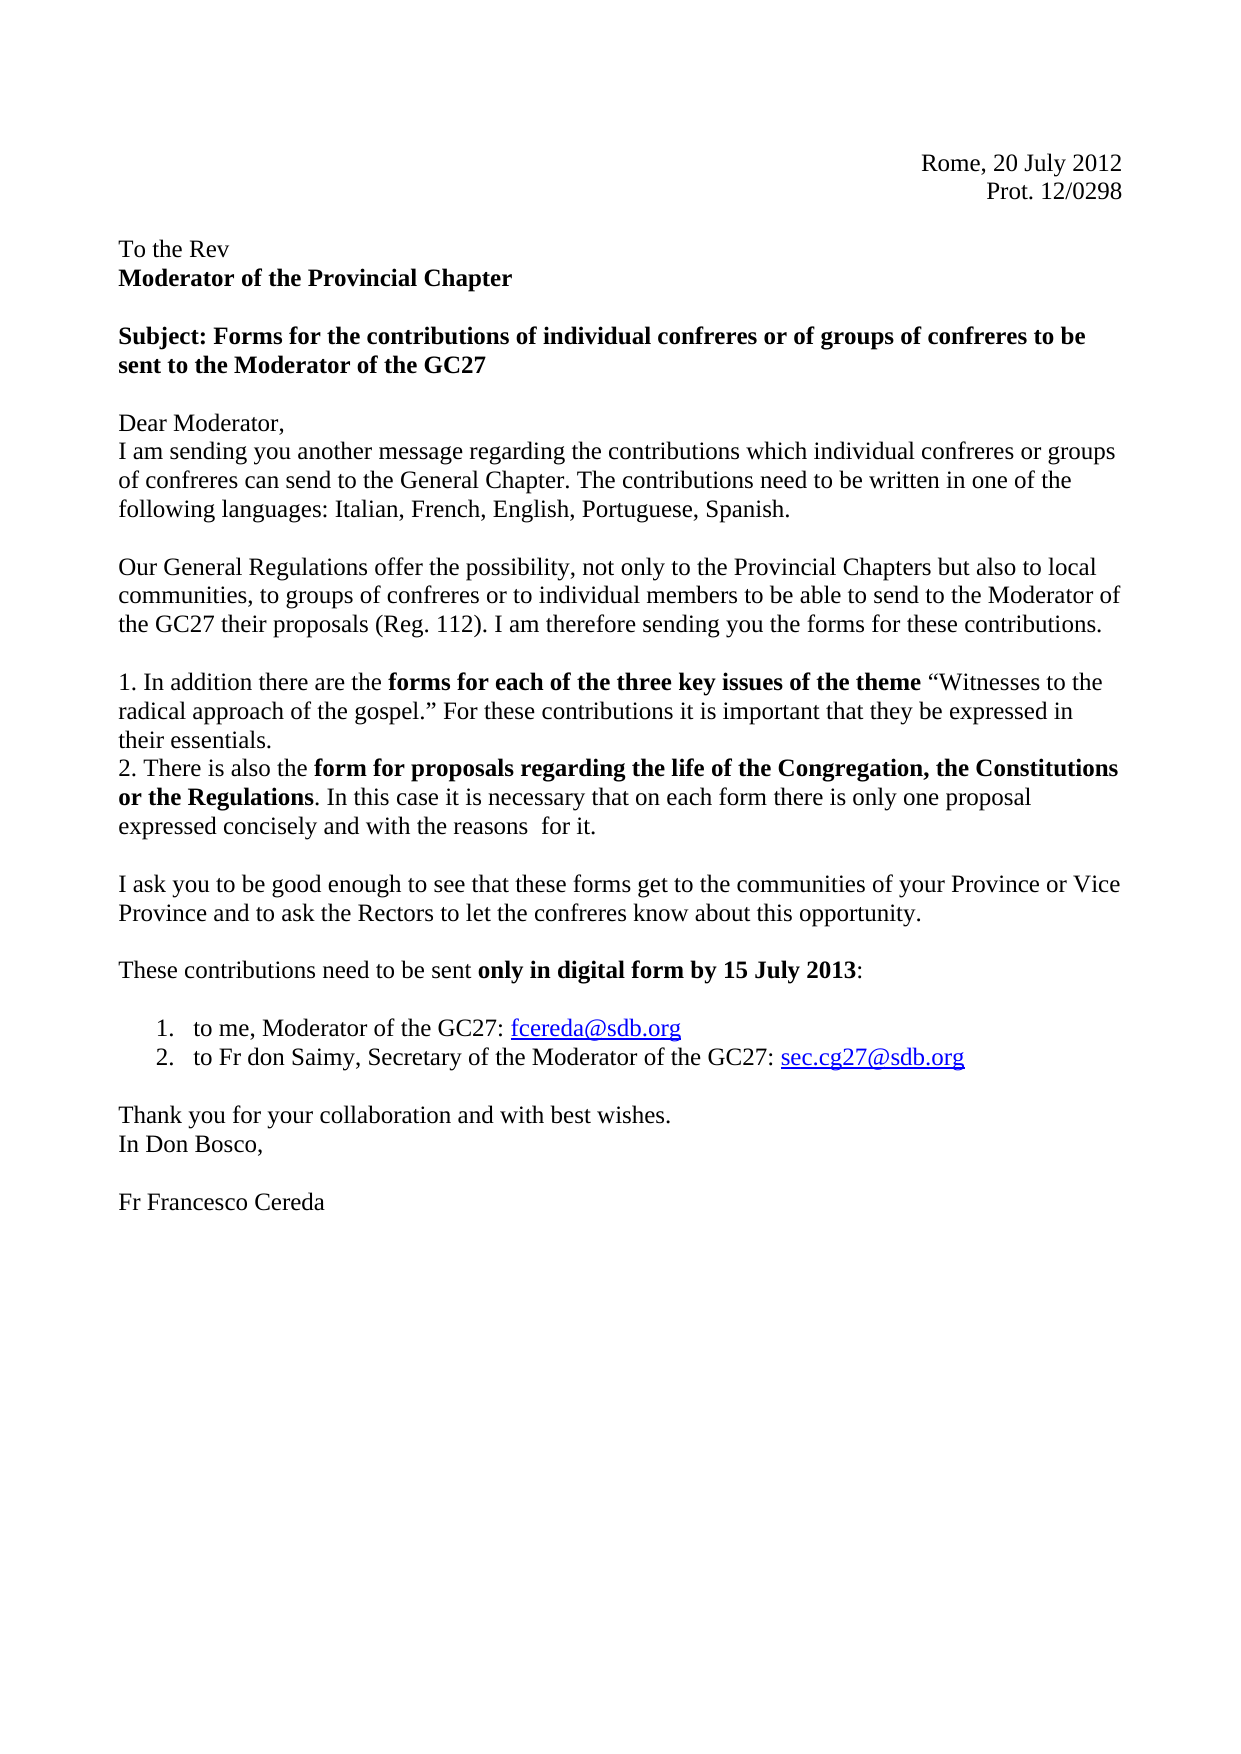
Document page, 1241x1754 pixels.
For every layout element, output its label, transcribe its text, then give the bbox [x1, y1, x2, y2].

text 1. In addition there are the forms for each of the three key issues of the theme “Witnesses to the radical approach of the gospel.” For these contributions it is important that they be expressed in their essentials. 2. There is also the form for proposals regarding the life of the Congregation, the Constitutions or the Regulations. In this case it is necessary that on each form there is only one proposal expressed concisely and with the reasons for it. [118, 667, 1122, 840]
text These contributions need to be sent only in digital form by 15 July 2013: [118, 956, 1122, 984]
text Dear Moderator, I am sending you another message regarding the contributions which individual confreres or groups of confreres can send to the General Chapter. The contributions need to be written in one of the following languages: Italian, French, English, Portuguese, Spanish. [118, 408, 1122, 523]
text Thank you for your collaboration and with best wishes. In Don Bosco, [118, 1100, 1122, 1158]
text Fr Francesco Cereda [118, 1187, 1122, 1216]
text To the Rev Moderator of the Provincial Chapter [118, 234, 1122, 292]
text Rome, 20 July 2012 Prot. 12/0298 [118, 148, 1122, 205]
list to Fr don Saimy, Secretary of the Moderator of the GC27: sec.cg27@sdb.org [156, 1042, 1122, 1071]
text Our General Regulations offer the possibility, not only to the Provincial Chapters but also to local communities, to groups of confreres or to individual members to be able to send to the Moderator of the GC27 their proposals (Reg. 112). I am therefore sending you the forms for these contributions. [118, 552, 1122, 638]
text Subject: Forms for the contributions of individual confreres or of groups of confreres to be sent to the Moderator of the GC27 [118, 321, 1122, 378]
text I ask you to be good enough to see that these forms get to the communities of your Province or Vice Province and to ask the Rectors to let the confreres know about this opportunity. [118, 869, 1122, 926]
list to me, Moderator of the GC27: fcereda@sdb.org [156, 1013, 1122, 1042]
